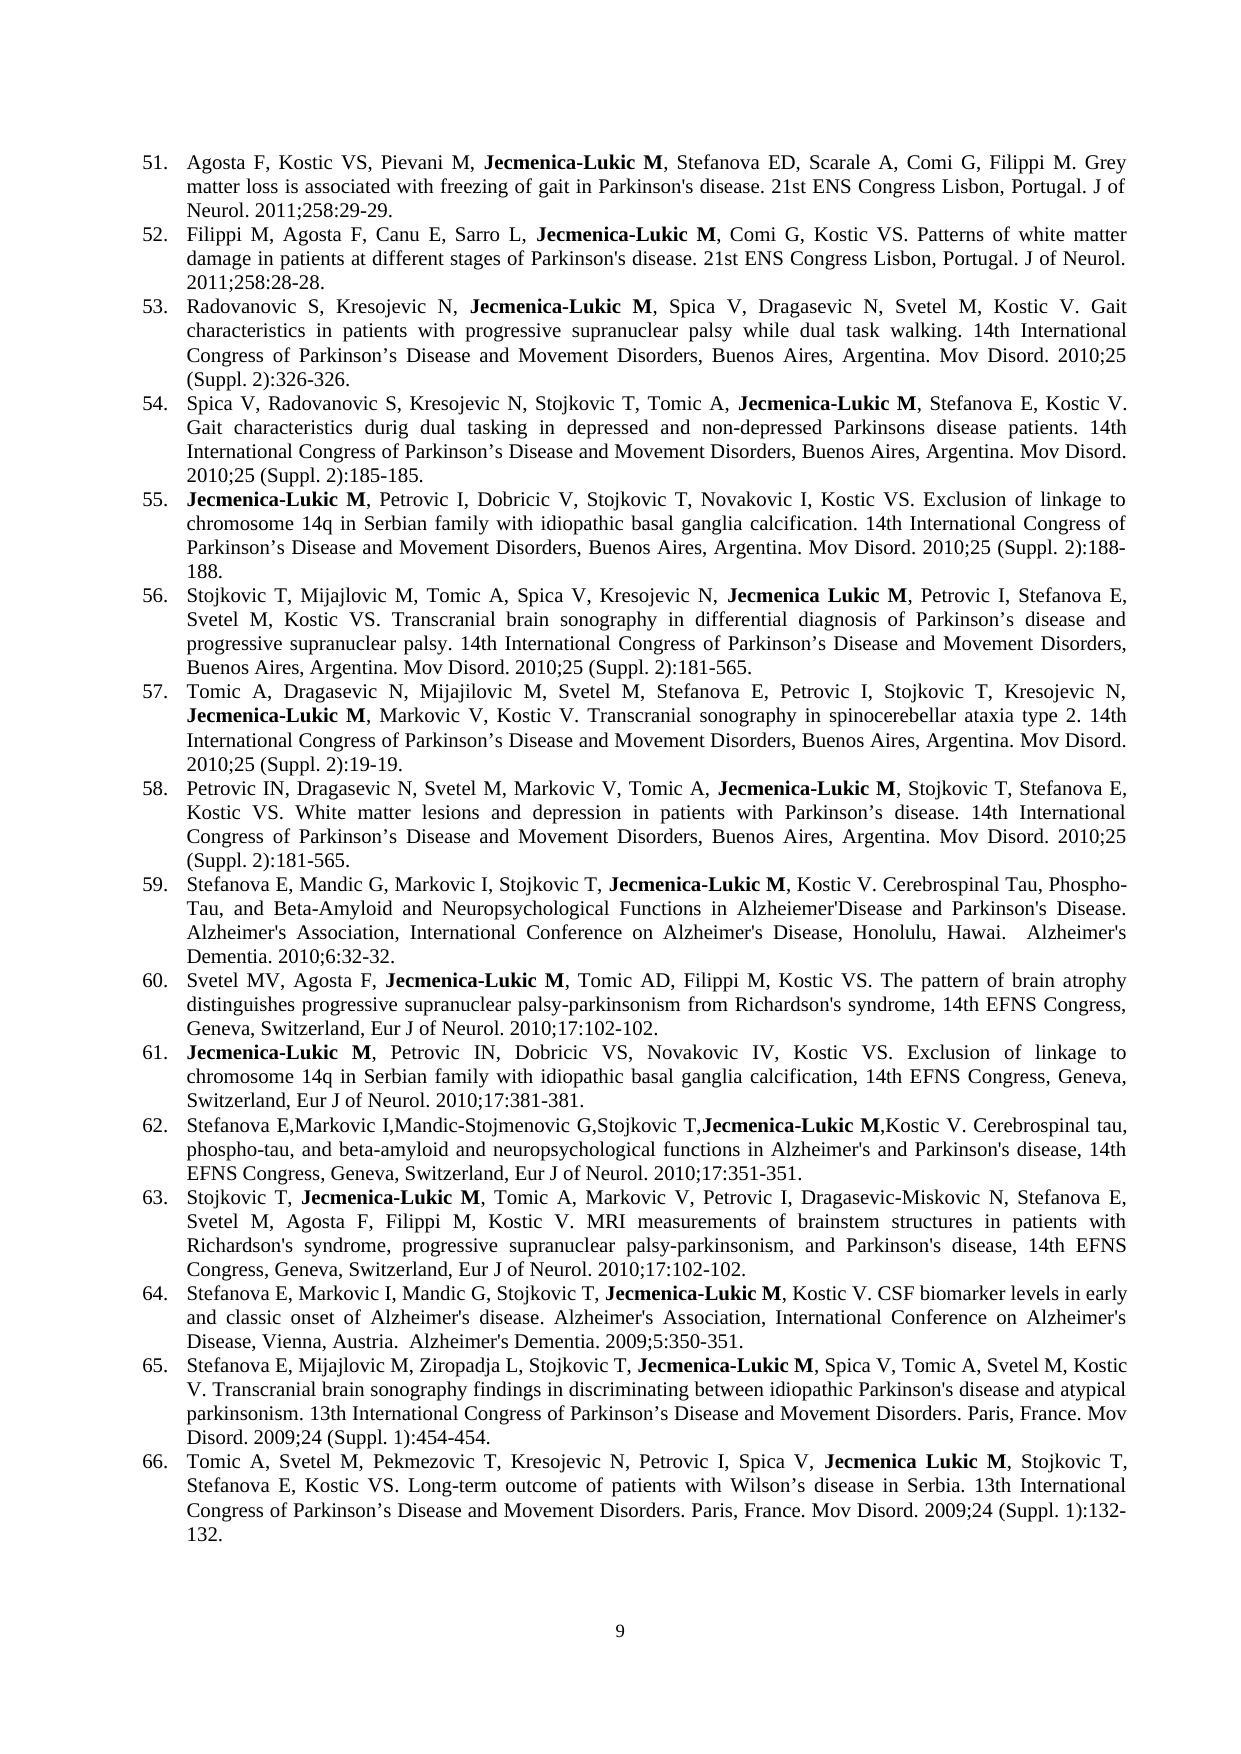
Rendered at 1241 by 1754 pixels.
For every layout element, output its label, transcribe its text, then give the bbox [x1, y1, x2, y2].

list Tomic A, Svetel M, Pekmezovic T, Kresojevic N, Petrovic I, Spica V, Jecmenica Lukic M, Stojkovic T, Stefanova E, Kostic VS. Long-term outcome of patients with Wilson’s disease in Serbia. 13th International Congress of Parkinson’s Disease and Movement Disorders. Paris, France. Mov Disord. 2009;24 (Suppl. 1):132-132. [142, 1449, 1128, 1546]
list Stefanova E, Markovic I, Mandic G, Stojkovic T, Jecmenica-Lukic M, Kostic V. CSF biomarker levels in early and classic onset of Alzheimer's disease. Alzheimer's Association, International Conference on Alzheimer's Disease, Vienna, Austria. Alzheimer's Dementia. 2009;5:350-351. [142, 1281, 1128, 1353]
list Stefanova E,Markovic I,Mandic-Stojmenovic G,Stojkovic T,Jecmenica-Lukic M,Kostic V. Cerebrospinal tau, phospho-tau, and beta-amyloid and neuropsychological functions in Alzheimer's and Parkinson's disease, 14th EFNS Congress, Geneva, Switzerland, Eur J of Neurol. 2010;17:351-351. [142, 1112, 1128, 1185]
list Tomic A, Dragasevic N, Mijajilovic M, Svetel M, Stefanova E, Petrovic I, Stojkovic T, Kresojevic N, Jecmenica-Lukic M, Markovic V, Kostic V. Transcranial sonography in spinocerebellar ataxia type 2. 14th International Congress of Parkinson’s Disease and Movement Disorders, Buenos Aires, Argentina. Mov Disord. 2010;25 (Suppl. 2):19-19. [142, 679, 1128, 776]
list Stefanova E, Mandic G, Markovic I, Stojkovic T, Jecmenica-Lukic M, Kostic V. Cerebrospinal Tau, Phospho-Tau, and Beta-Amyloid and Neuropsychological Functions in Alzheiemer'Disease and Parkinson's Disease. Alzheimer's Association, International Conference on Alzheimer's Disease, Honolulu, Hawai. Alzheimer's Dementia. 2010;6:32-32. [142, 872, 1128, 968]
list Agosta F, Kostic VS, Pievani M, Jecmenica-Lukic M, Stefanova ED, Scarale A, Comi G, Filippi M. Grey matter loss is associated with freezing of gait in Parkinson's disease. 21st ENS Congress Lisbon, Portugal. J of Neurol. 2011;258:29-29. [142, 150, 1128, 222]
list Spica V, Radovanovic S, Kresojevic N, Stojkovic T, Tomic A, Jecmenica-Lukic M, Stefanova E, Kostic V. Gait characteristics durig dual tasking in depressed and non-depressed Parkinsons disease patients. 14th International Congress of Parkinson’s Disease and Movement Disorders, Buenos Aires, Argentina. Mov Disord. 2010;25 (Suppl. 2):185-185. [142, 391, 1128, 487]
list Filippi M, Agosta F, Canu E, Sarro L, Jecmenica-Lukic M, Comi G, Kostic VS. Patterns of white matter damage in patients at different stages of Parkinson's disease. 21st ENS Congress Lisbon, Portugal. J of Neurol. 2011;258:28-28. [142, 222, 1128, 294]
list Stefanova E, Mijajlovic M, Ziropadja L, Stojkovic T, Jecmenica-Lukic M, Spica V, Tomic A, Svetel M, Kostic V. Transcranial brain sonography findings in discriminating between idiopathic Parkinson's disease and atypical parkinsonism. 13th International Congress of Parkinson’s Disease and Movement Disorders. Paris, France. Mov Disord. 2009;24 (Suppl. 1):454-454. [142, 1353, 1128, 1449]
list Petrovic IN, Dragasevic N, Svetel M, Markovic V, Tomic A, Jecmenica-Lukic M, Stojkovic T, Stefanova E, Kostic VS. White matter lesions and depression in patients with Parkinson’s disease. 14th International Congress of Parkinson’s Disease and Movement Disorders, Buenos Aires, Argentina. Mov Disord. 2010;25 (Suppl. 2):181-565. [142, 776, 1128, 872]
list Jecmenica-Lukic M, Petrovic IN, Dobricic VS, Novakovic IV, Kostic VS. Exclusion of linkage to chromosome 14q in Serbian family with idiopathic basal ganglia calcification, 14th EFNS Congress, Geneva, Switzerland, Eur J of Neurol. 2010;17:381-381. [142, 1040, 1128, 1112]
list Radovanovic S, Kresojevic N, Jecmenica-Lukic M, Spica V, Dragasevic N, Svetel M, Kostic V. Gait characteristics in patients with progressive supranuclear palsy while dual task walking. 14th International Congress of Parkinson’s Disease and Movement Disorders, Buenos Aires, Argentina. Mov Disord. 2010;25 (Suppl. 2):326-326. [142, 294, 1128, 391]
list Stojkovic T, Jecmenica-Lukic M, Tomic A, Markovic V, Petrovic I, Dragasevic-Miskovic N, Stefanova E, Svetel M, Agosta F, Filippi M, Kostic V. MRI measurements of brainstem structures in patients with Richardson's syndrome, progressive supranuclear palsy-parkinsonism, and Parkinson's disease, 14th EFNS Congress, Geneva, Switzerland, Eur J of Neurol. 2010;17:102-102. [142, 1185, 1128, 1281]
list Svetel MV, Agosta F, Jecmenica-Lukic M, Tomic AD, Filippi M, Kostic VS. The pattern of brain atrophy distinguishes progressive supranuclear palsy-parkinsonism from Richardson's syndrome, 14th EFNS Congress, Geneva, Switzerland, Eur J of Neurol. 2010;17:102-102. [142, 968, 1128, 1040]
list Stojkovic T, Mijajlovic M, Tomic A, Spica V, Kresojevic N, Jecmenica Lukic M, Petrovic I, Stefanova E, Svetel M, Kostic VS. Transcranial brain sonography in differential diagnosis of Parkinson’s disease and progressive supranuclear palsy. 14th International Congress of Parkinson’s Disease and Movement Disorders, Buenos Aires, Argentina. Mov Disord. 2010;25 (Suppl. 2):181-565. [142, 583, 1128, 679]
list Jecmenica-Lukic M, Petrovic I, Dobricic V, Stojkovic T, Novakovic I, Kostic VS. Exclusion of linkage to chromosome 14q in Serbian family with idiopathic basal ganglia calcification. 14th International Congress of Parkinson’s Disease and Movement Disorders, Buenos Aires, Argentina. Mov Disord. 2010;25 (Suppl. 2):188-188. [142, 487, 1128, 583]
